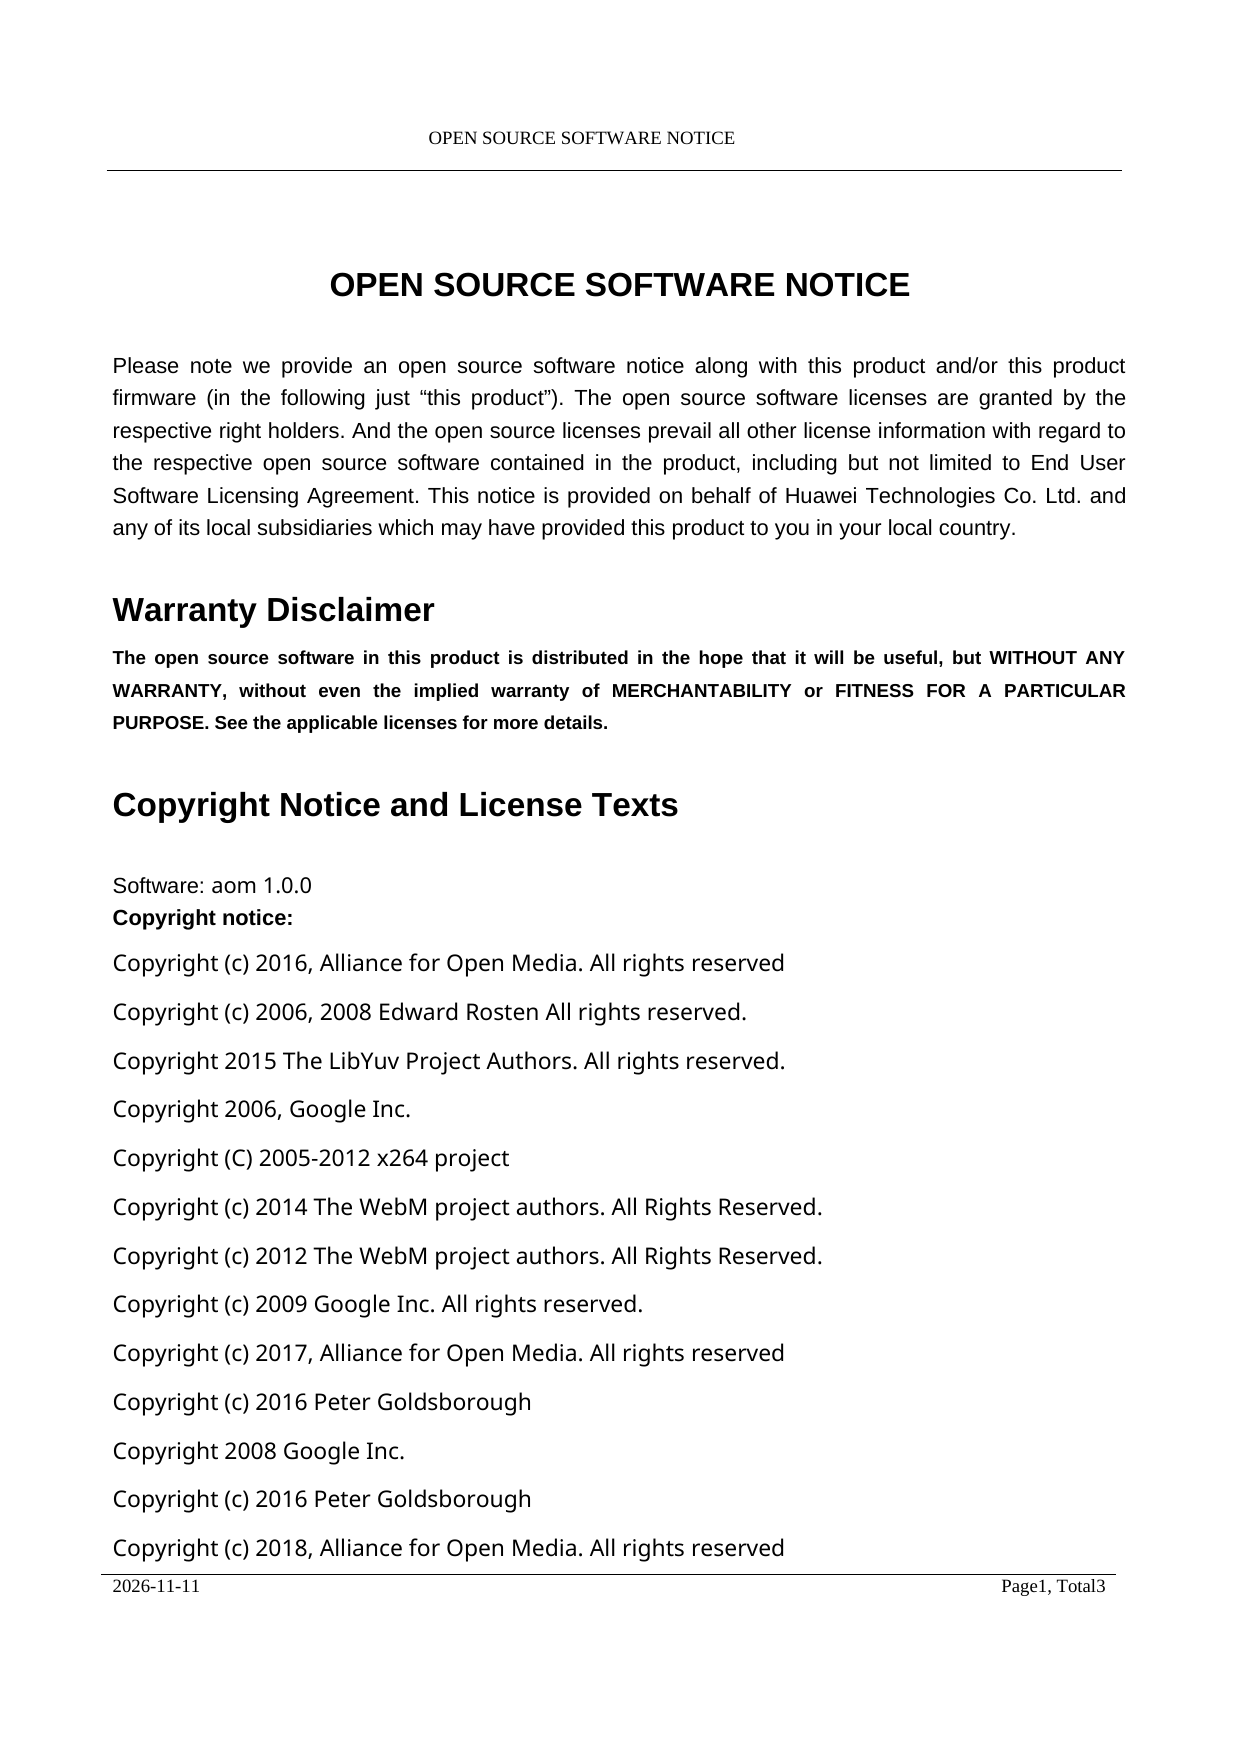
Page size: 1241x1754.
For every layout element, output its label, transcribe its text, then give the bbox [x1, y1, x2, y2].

text Software: aom 1.0.0 [112, 869, 1128, 901]
text The open source software in this product is distributed in the hope that it will be useful, but WITHOUT ANY WARRANTY, without even the implied warranty of MERCHANTABILITY or FITNESS FOR A PARTICULAR PURPOSE. See the applicable licenses for more details. [112, 641, 1128, 739]
text OPEN SOURCE SOFTWARE NOTICE [112, 251, 1128, 316]
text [112, 947, 1128, 1564]
text Copyright Notice and License Texts [112, 771, 1128, 836]
text Warranty Disclaimer [112, 576, 1128, 641]
text Please note we provide an open source software notice along with this product and/or this product firmware (in the following just “this product”). The open source software licenses are granted by the respective right holders. And the open source licenses prevail all other license information with regard to the respective open source software contained in the product, including but not limited to End User Software Licensing Agreement. This notice is provided on behalf of Huawei Technologies Co. Ltd. and any of its local subsidiaries which may have provided this product to you in your local country. [112, 349, 1128, 544]
text Copyright notice: [112, 901, 1128, 934]
